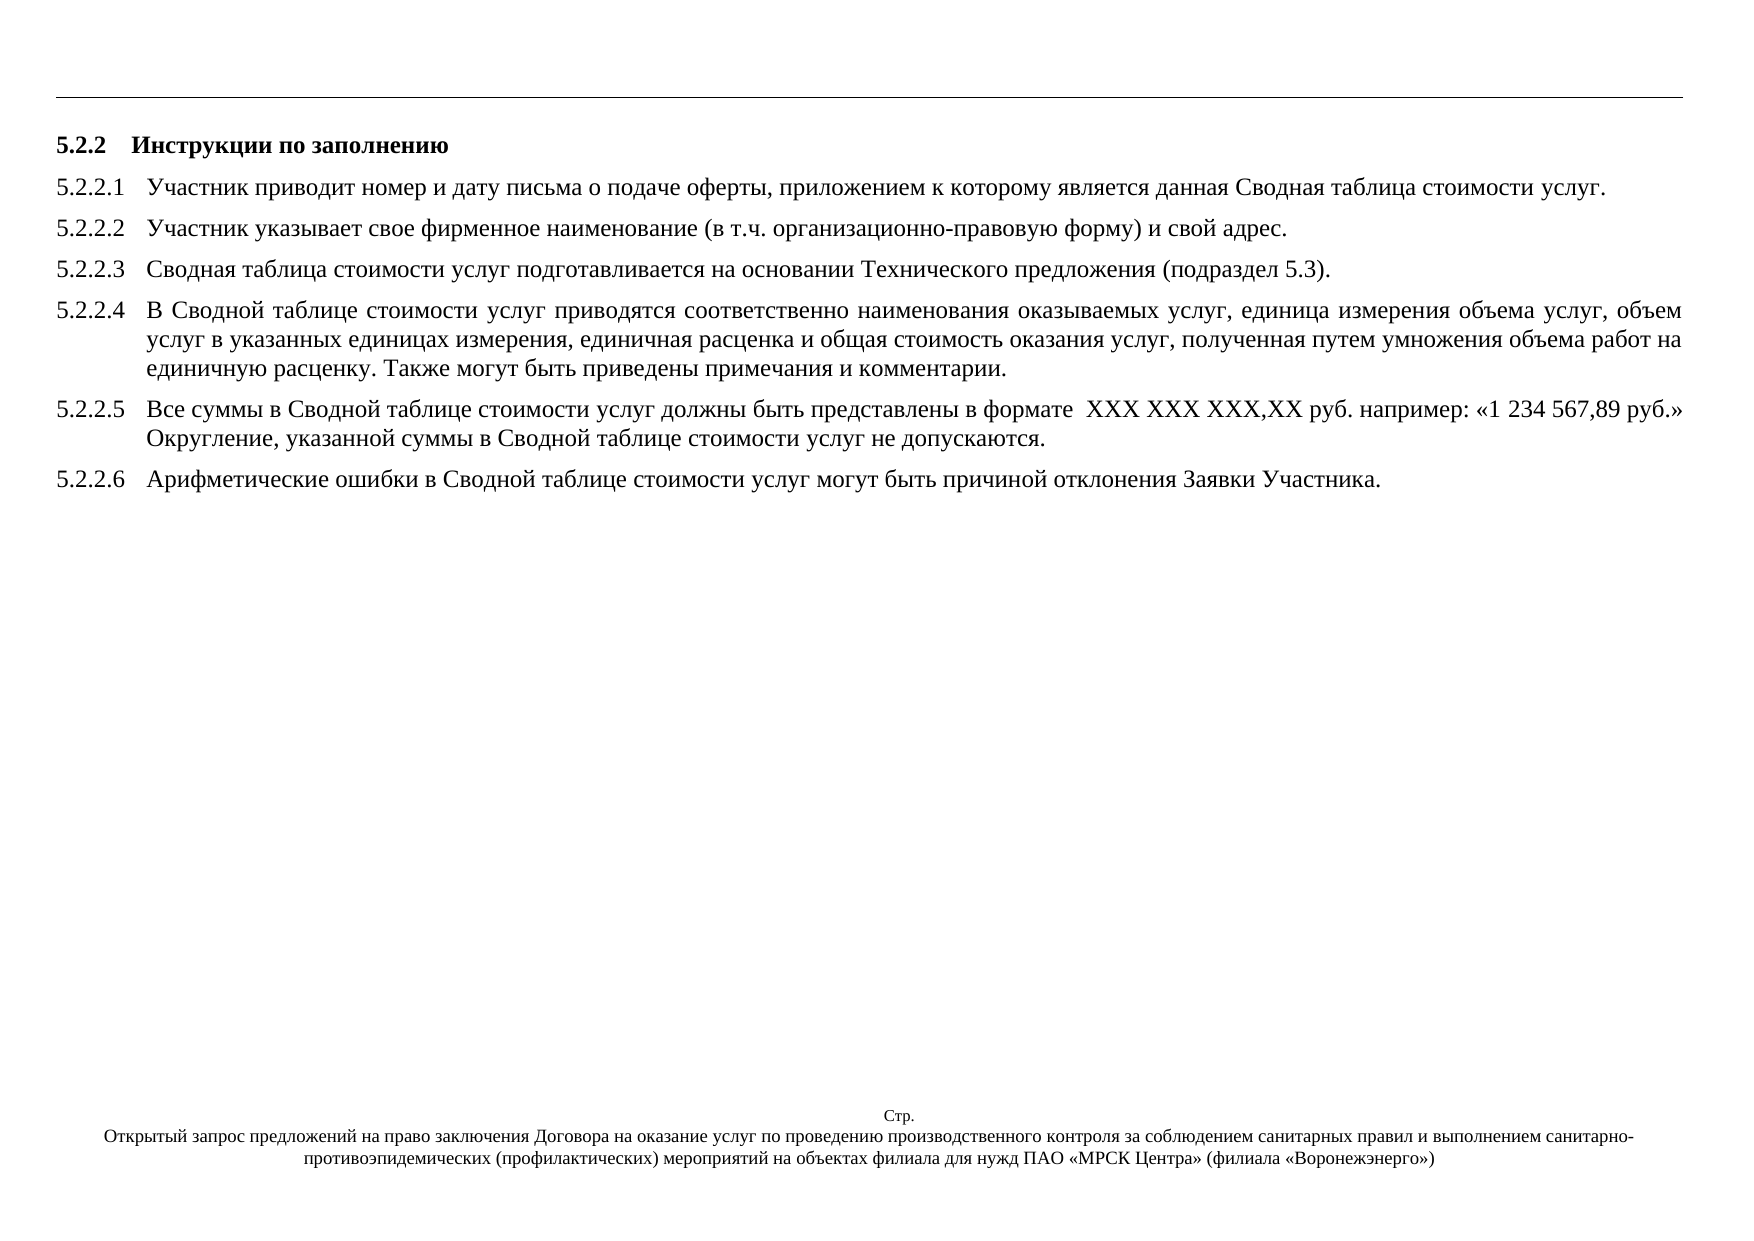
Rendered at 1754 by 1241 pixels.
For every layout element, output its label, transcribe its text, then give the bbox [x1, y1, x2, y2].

list Арифметические ошибки в Сводной таблице стоимости услуг могут быть причиной отклонения Заявки Участника. [56, 464, 1683, 493]
list Сводная таблица стоимости услуг подготавливается на основании Технического предложения (подраздел 5.3). [56, 254, 1683, 283]
subtitle Инструкции по заполнению [56, 131, 1683, 159]
list В Сводной таблице стоимости услуг приводятся соответственно наименования оказываемых услуг, единица измерения объема услуг, объем услуг в указанных единицах измерения, единичная расценка и общая стоимость оказания услуг, полученная путем умножения объема работ на единичную расценку. Также могут быть приведены примечания и комментарии. [56, 296, 1683, 382]
list Все суммы в Сводной таблице стоимости услуг должны быть представлены в формате XXX XXX XXX,XX руб. например: «1 234 567,89 руб.» Округление, указанной суммы в Сводной таблице стоимости услуг не допускаются. [56, 394, 1683, 452]
list Участник приводит номер и дату письма о подаче оферты, приложением к которому является данная Сводная таблица стоимости услуг. [56, 172, 1683, 201]
list Участник указывает свое фирменное наименование (в т.ч. организационно-правовую форму) и свой адрес. [56, 213, 1683, 242]
